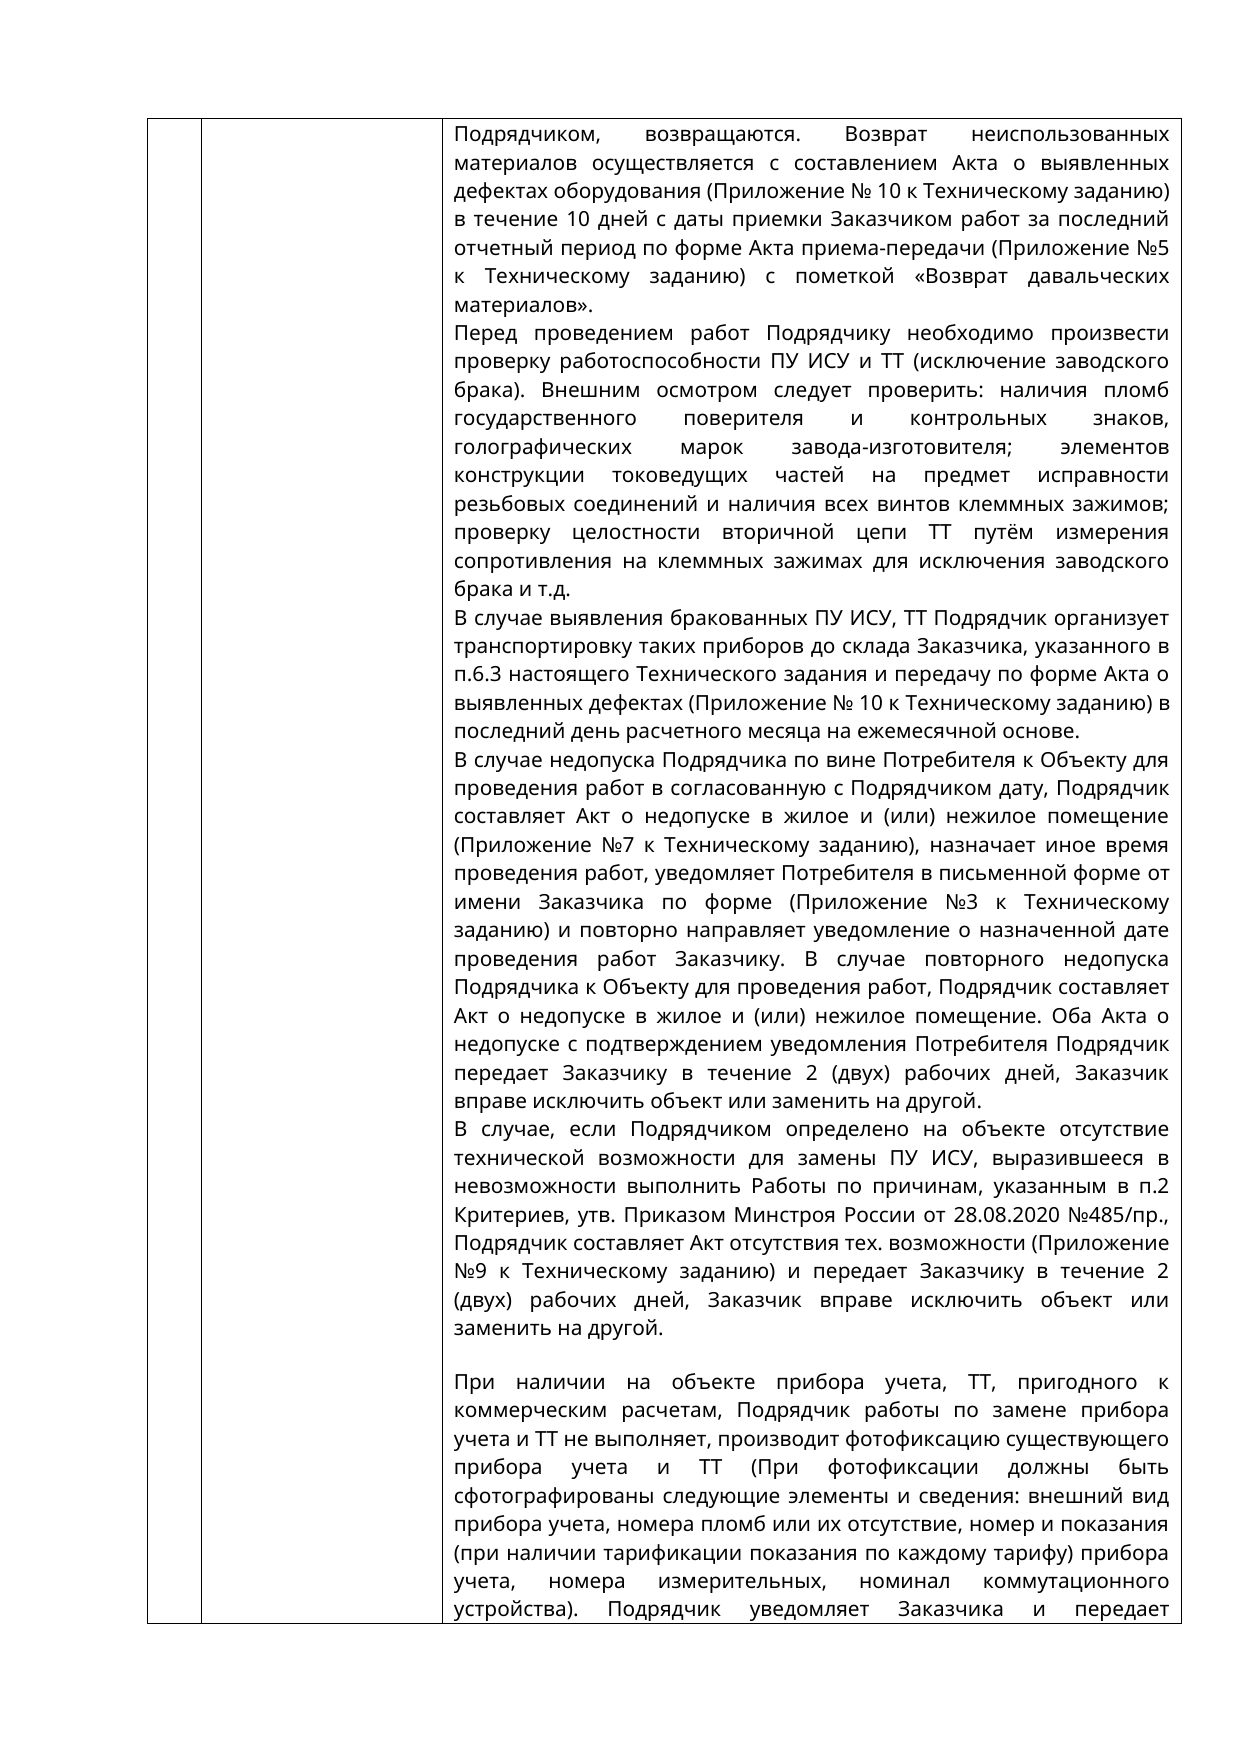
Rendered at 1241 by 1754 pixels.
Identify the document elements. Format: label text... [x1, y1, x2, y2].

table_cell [443, 119, 1181, 1623]
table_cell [202, 119, 442, 1623]
table_cell 5 [148, 119, 201, 1623]
